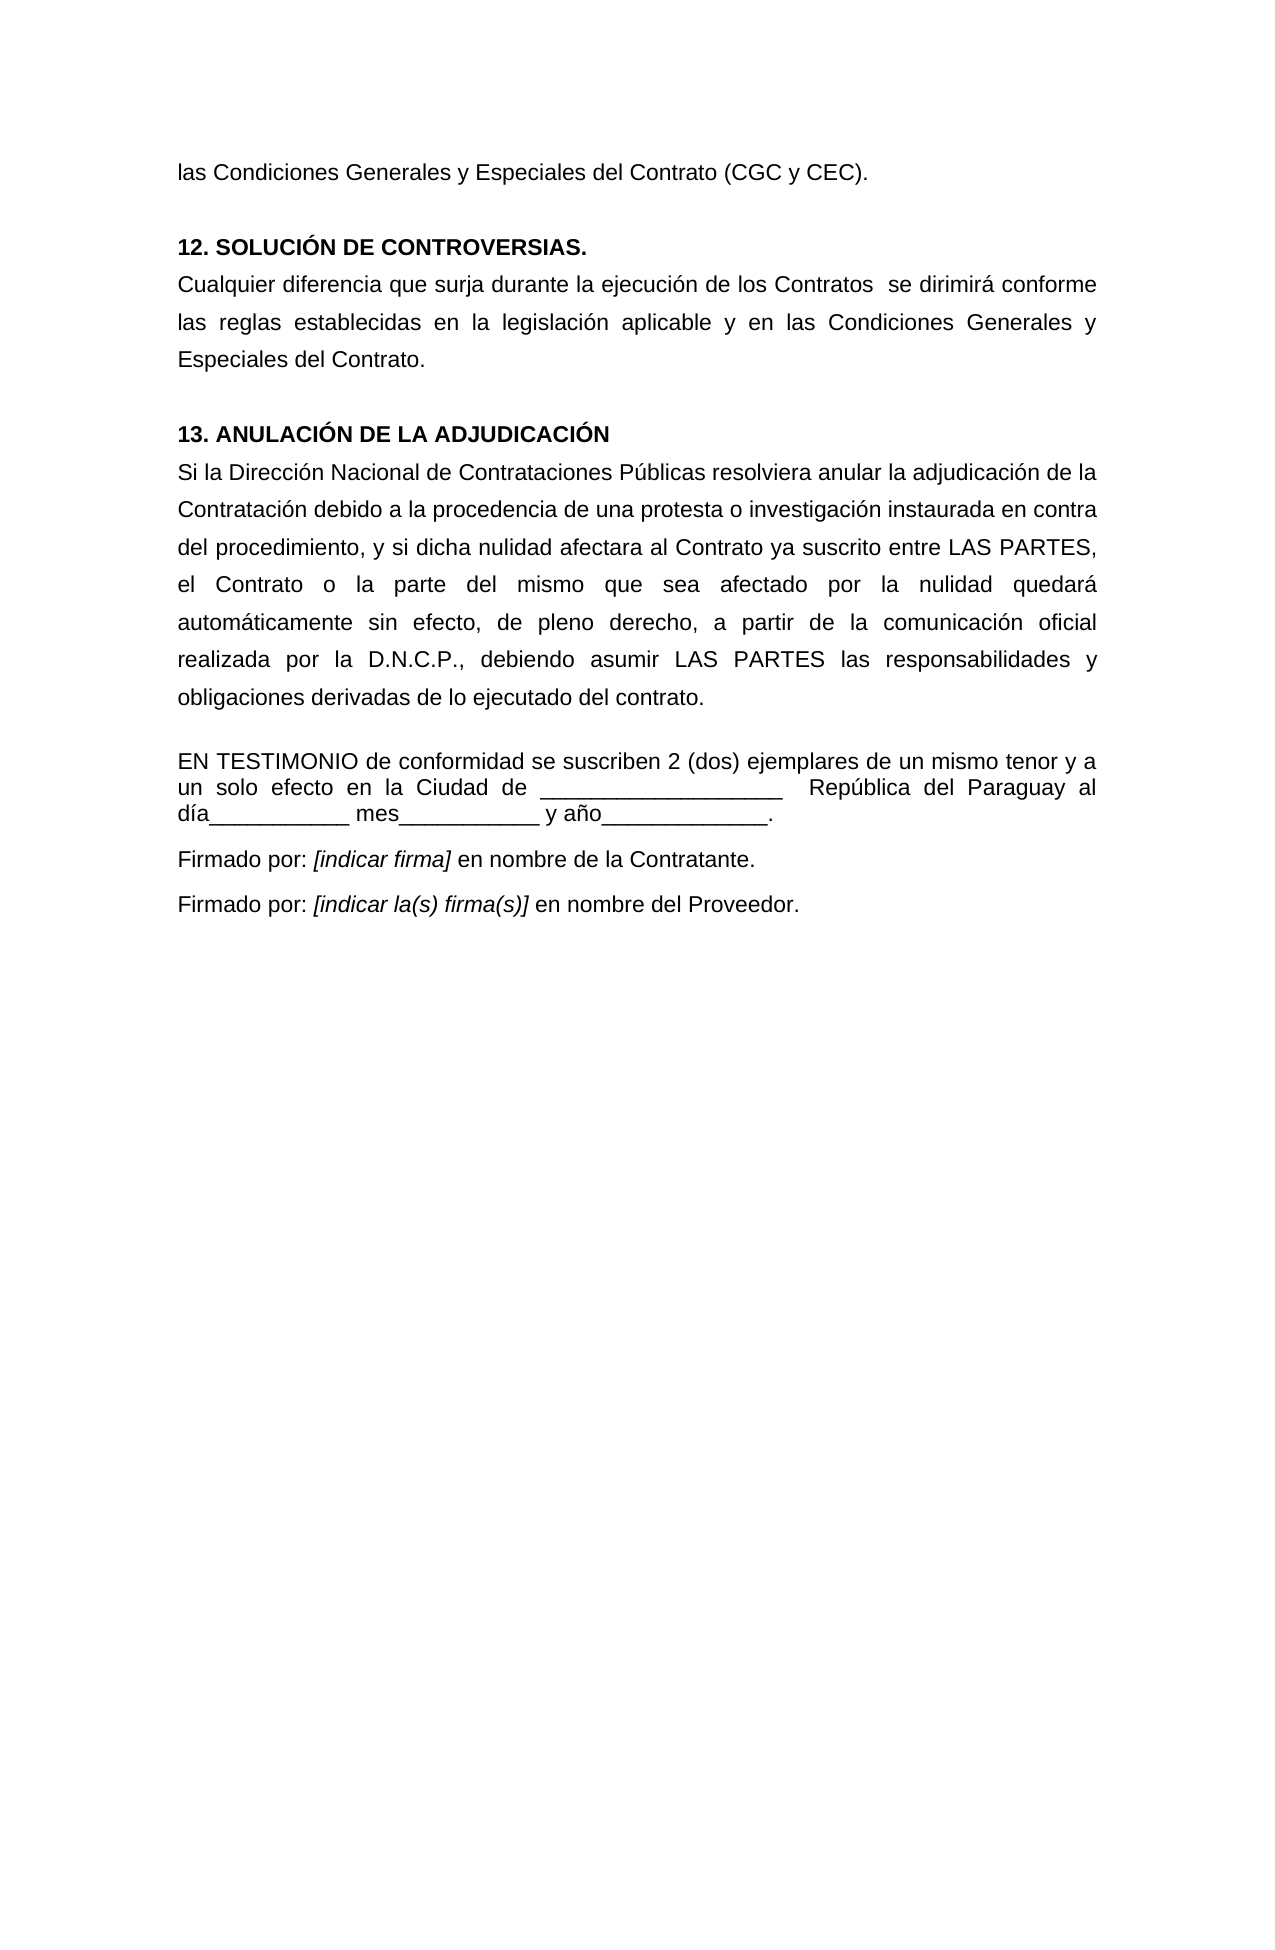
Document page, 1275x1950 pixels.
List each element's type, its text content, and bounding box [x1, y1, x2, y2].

list Firmado por: [indicar la(s) firma(s)] en nombre del Proveedor. [177, 891, 1098, 917]
text Si la Dirección Nacional de Contrataciones Públicas resolviera anular la adjudicación de la Contratación debido a la procedencia de una protesta o investigación instaurada en contra del procedimiento, y si dicha nulidad afectara al Contrato ya suscrito entre LAS PARTES, el Contrato o la parte del mismo que sea afectado por la nulidad quedará automáticamente sin efecto, de pleno derecho, a partir de la comunicación oficial realizada por la D.N.C.P., debiendo asumir LAS PARTES las responsabilidades y obligaciones derivadas de lo ejecutado del contrato. [177, 448, 1098, 710]
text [177, 148, 1098, 185]
list EN TESTIMONIO de conformidad se suscriben 2 (dos) ejemplares de un mismo tenor y a un solo efecto en la Ciudad de ___________________ República del Paraguay al día___________ mes___________ y año_____________. [177, 748, 1098, 827]
text 13. ANULACIÓN DE LA ADJUDICACIÓN [177, 410, 1098, 448]
list Firmado por: [indicar firma] en nombre de la Contratante. [177, 846, 1098, 872]
text 12. SOLUCIÓN DE CONTROVERSIAS. [177, 223, 1098, 260]
text Cualquier diferencia que surja durante la ejecución de los Contratos se dirimirá conforme las reglas establecidas en la legislación aplicable y en las Condiciones Generales y Especiales del Contrato. [177, 260, 1098, 373]
